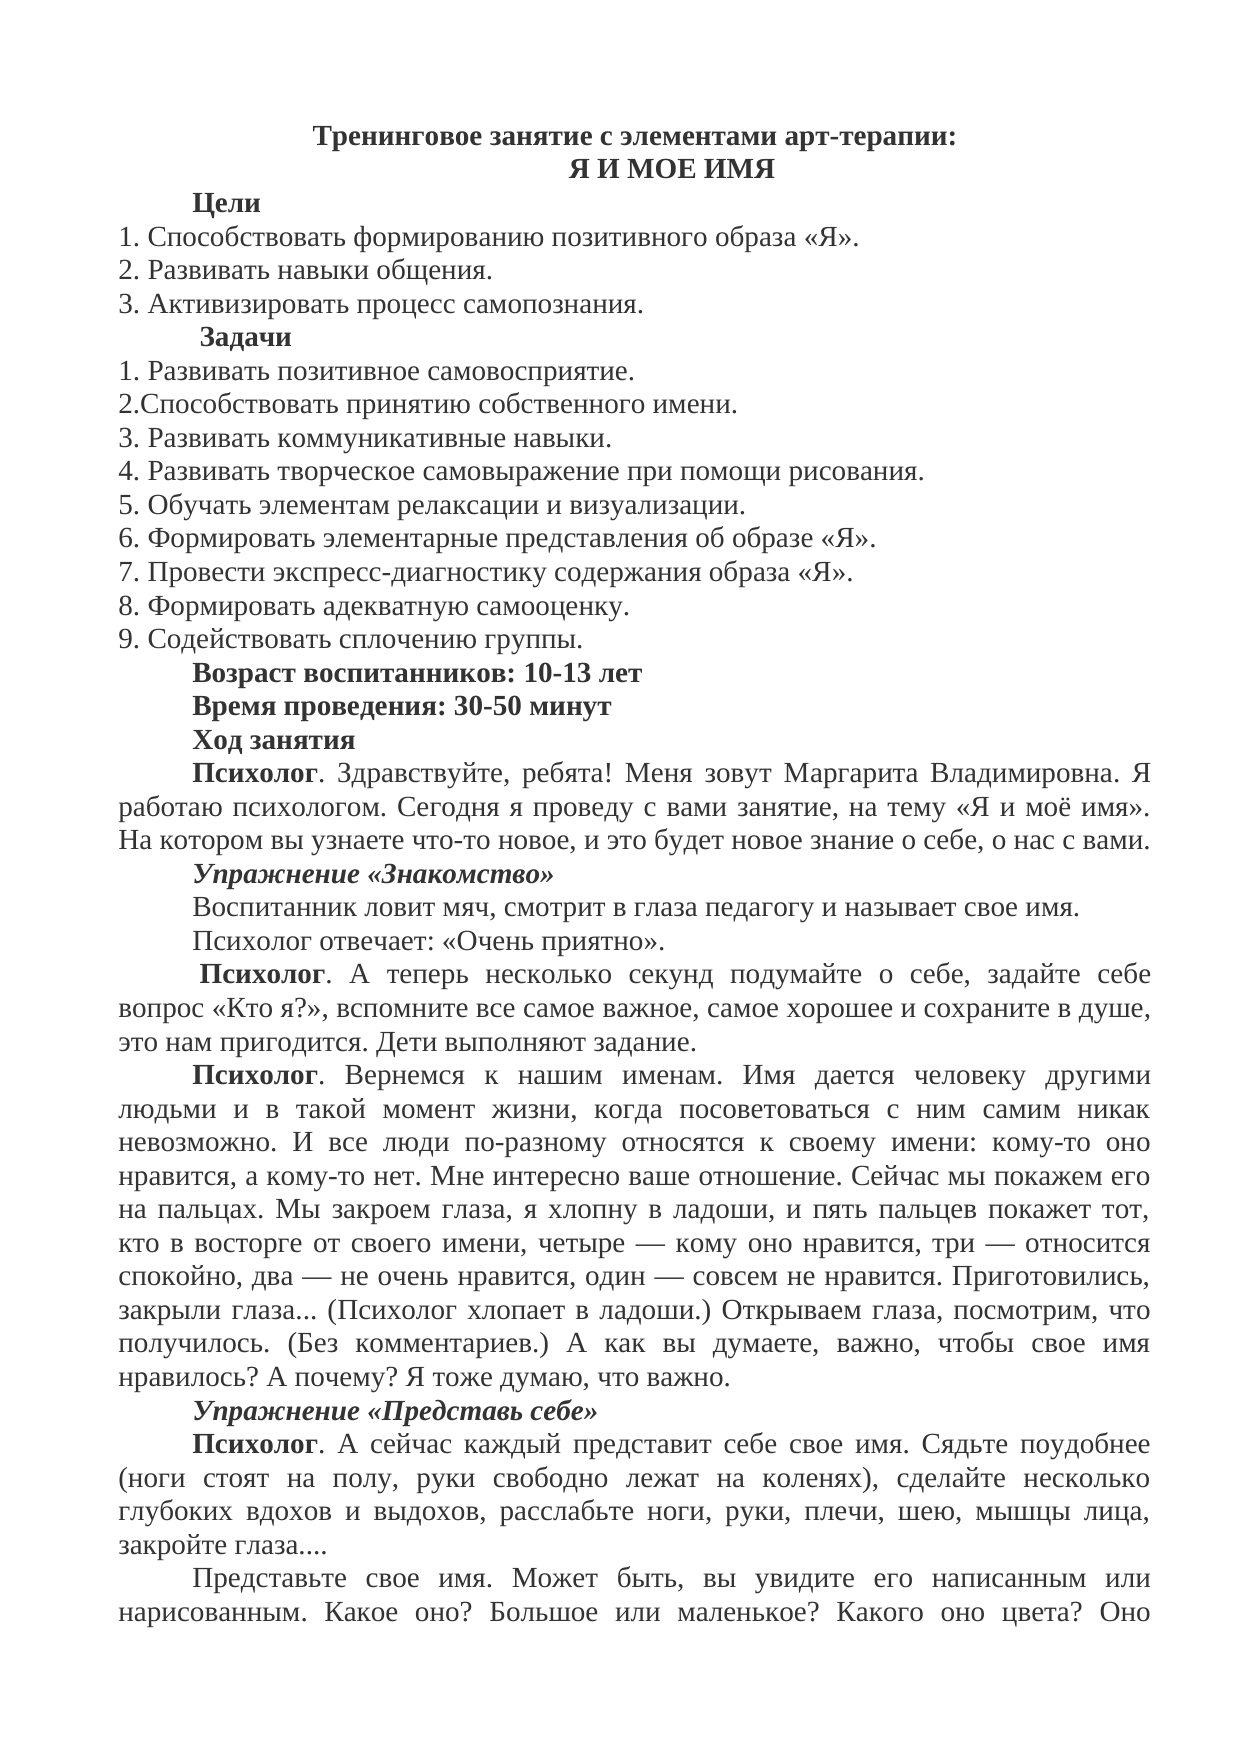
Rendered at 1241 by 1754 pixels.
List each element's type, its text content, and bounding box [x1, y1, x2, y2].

text 1. Способствовать формированию позитивного образа «Я». 2. Развивать навыки общения. 3. Активизировать процесс самопознания. [118, 219, 1152, 319]
text Задачи [118, 319, 1152, 353]
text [118, 1560, 1152, 1627]
text Цели [118, 185, 1152, 219]
text Время проведения: 30-50 минут [118, 688, 1152, 722]
text Психолог отвечает: «Очень приятно». [118, 923, 1152, 957]
text Психолог. А теперь несколько секунд подумайте о себе, задайте себе вопрос «Кто я?», вспомните все самое важное, самое хорошее и сохраните в душе, это нам пригодится. Дети выполняют задание. [118, 957, 1152, 1057]
text Возраст воспитанников: 10-13 лет [118, 655, 1152, 688]
text Тренинговое занятие с элементами арт-терапии: [118, 118, 1152, 152]
text Воспитанник ловит мяч, смотрит в глаза педагогу и называет свое имя. [118, 889, 1152, 923]
text Упражнение «Знакомство» [118, 856, 1152, 889]
text Упражнение «Представь себе» [118, 1393, 1152, 1426]
text Я И МОЕ ИМЯ [118, 152, 1152, 185]
text 1. Развивать позитивное самовосприятие. 2.Способствовать принятию собственного имени. 3. Развивать коммуникативные навыки. 4. Развивать творческое самовыражение при помощи рисования. 5. Обучать элементам релаксации и визуализации. 6. Формировать элементарные представления об образе «Я». 7. Провести экспресс-диагностику содержания образа «Я». 8. Формировать адекватную самооценку. 9. Содействовать сплочению группы. [118, 353, 1152, 655]
text Психолог. Вернемся к нашим именам. Имя дается человеку другими людьми и в такой момент жизни, когда посоветоваться с ним самим никак невозможно. И все люди по-разному относятся к своему имени: кому-то оно нравится, а кому-то нет. Мне интересно ваше отношение. Сейчас мы покажем его на пальцах. Мы закроем глаза, я хлопну в ладоши, и пять пальцев покажет тот, кто в восторге от своего имени, четыре — кому оно нравится, три — относится спокойно, два — не очень нравится, один — совсем не нравится. Приготовились, закрыли глаза... (Психолог хлопает в ладоши.) Открываем глаза, посмотрим, что получилось. (Без комментариев.) А как вы думаете, важно, чтобы свое имя нравилось? А почему? Я тоже думаю, что важно. [118, 1057, 1152, 1393]
text Ход занятия [118, 722, 1152, 755]
text Психолог. Здравствуйте, ребята! Меня зовут Маргарита Владимировна. Я работаю психологом. Сегодня я проведу с вами занятие, на тему «Я и моё имя». На котором вы узнаете что-то новое, и это будет новое знание о себе, о нас с вами. [118, 755, 1152, 856]
text Психолог. А сейчас каждый представит себе свое имя. Сядьте поудобнее (ноги стоят на полу, руки свободно лежат на коленях), сделайте несколько глубоких вдохов и выдохов, расслабьте ноги, руки, плечи, шею, мышцы лица, закройте глаза.... [118, 1426, 1152, 1560]
